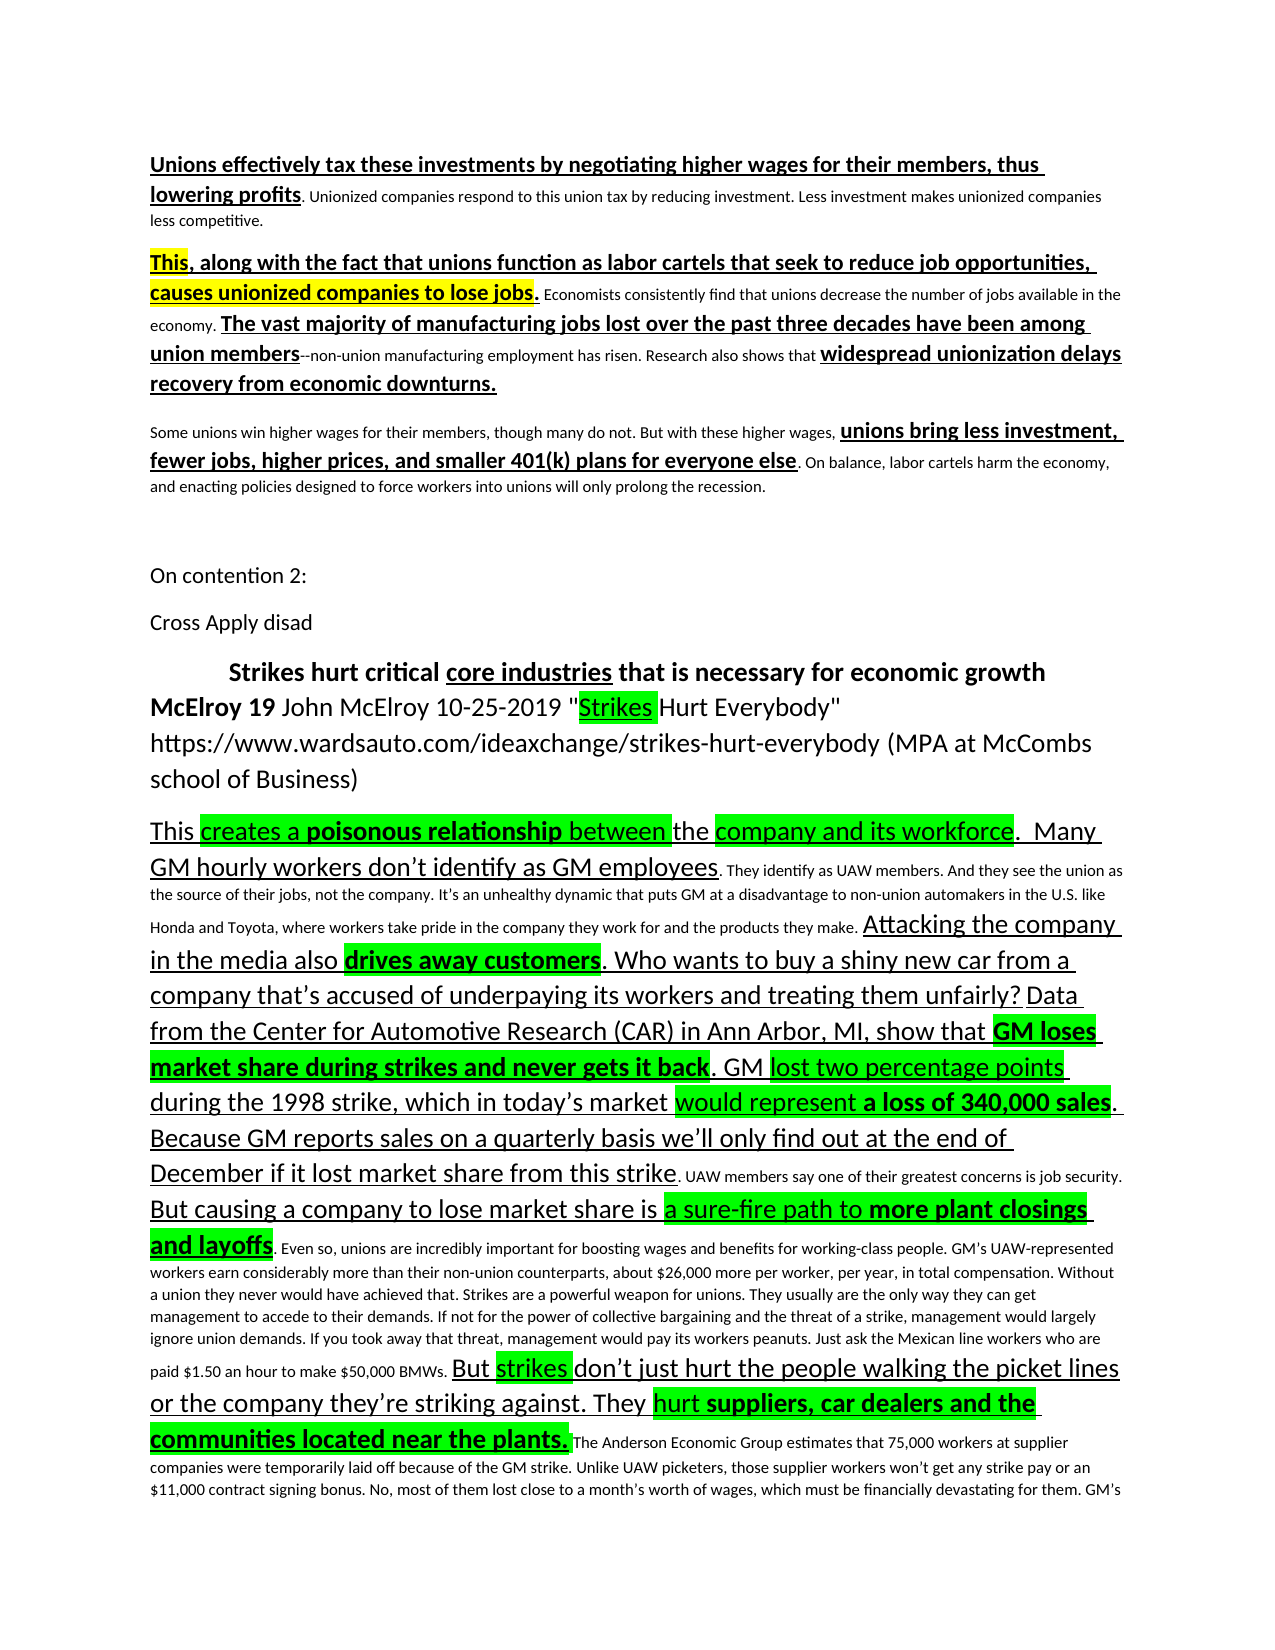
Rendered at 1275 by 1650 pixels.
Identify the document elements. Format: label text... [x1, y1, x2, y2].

text McElroy 19 John McElroy 10-25-2019 "Strikes Hurt Everybody" https://www.wardsauto.com/ideaxchange/strikes-hurt-everybody (MPA at McCombs school of Business) [150, 691, 1125, 795]
text Some unions win higher wages for their members, though many do not. But with these higher wages, unions bring less investment, fewer jobs, higher prices, and smaller 401(k) plans for everyone else. On balance, labor cartels harm the economy, and enacting policies designed to force workers into unions will only prolong the recession. [150, 416, 1125, 496]
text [150, 814, 1125, 1499]
text Unions effectively tax these investments by negotiating higher wages for their members, thus lowering profits. Unionized companies respond to this union tax by reducing investment. Less investment makes unionized companies less competitive. [150, 150, 1125, 230]
text Cross Apply disad [150, 608, 1125, 636]
text On contention 2: [150, 561, 1125, 589]
text This, along with the fact that unions function as labor cartels that seek to reduce job opportunities, causes unionized companies to lose jobs. Economists consistently find that unions decrease the number of jobs available in the economy. The vast majority of manufacturing jobs lost over the past three decades have been among union members--non-union manufacturing employment has risen. Research also shows that widespread unionization delays recovery from economic downturns. [150, 248, 1125, 397]
subtitle Strikes hurt critical core industries that is necessary for economic growth [150, 655, 1125, 688]
